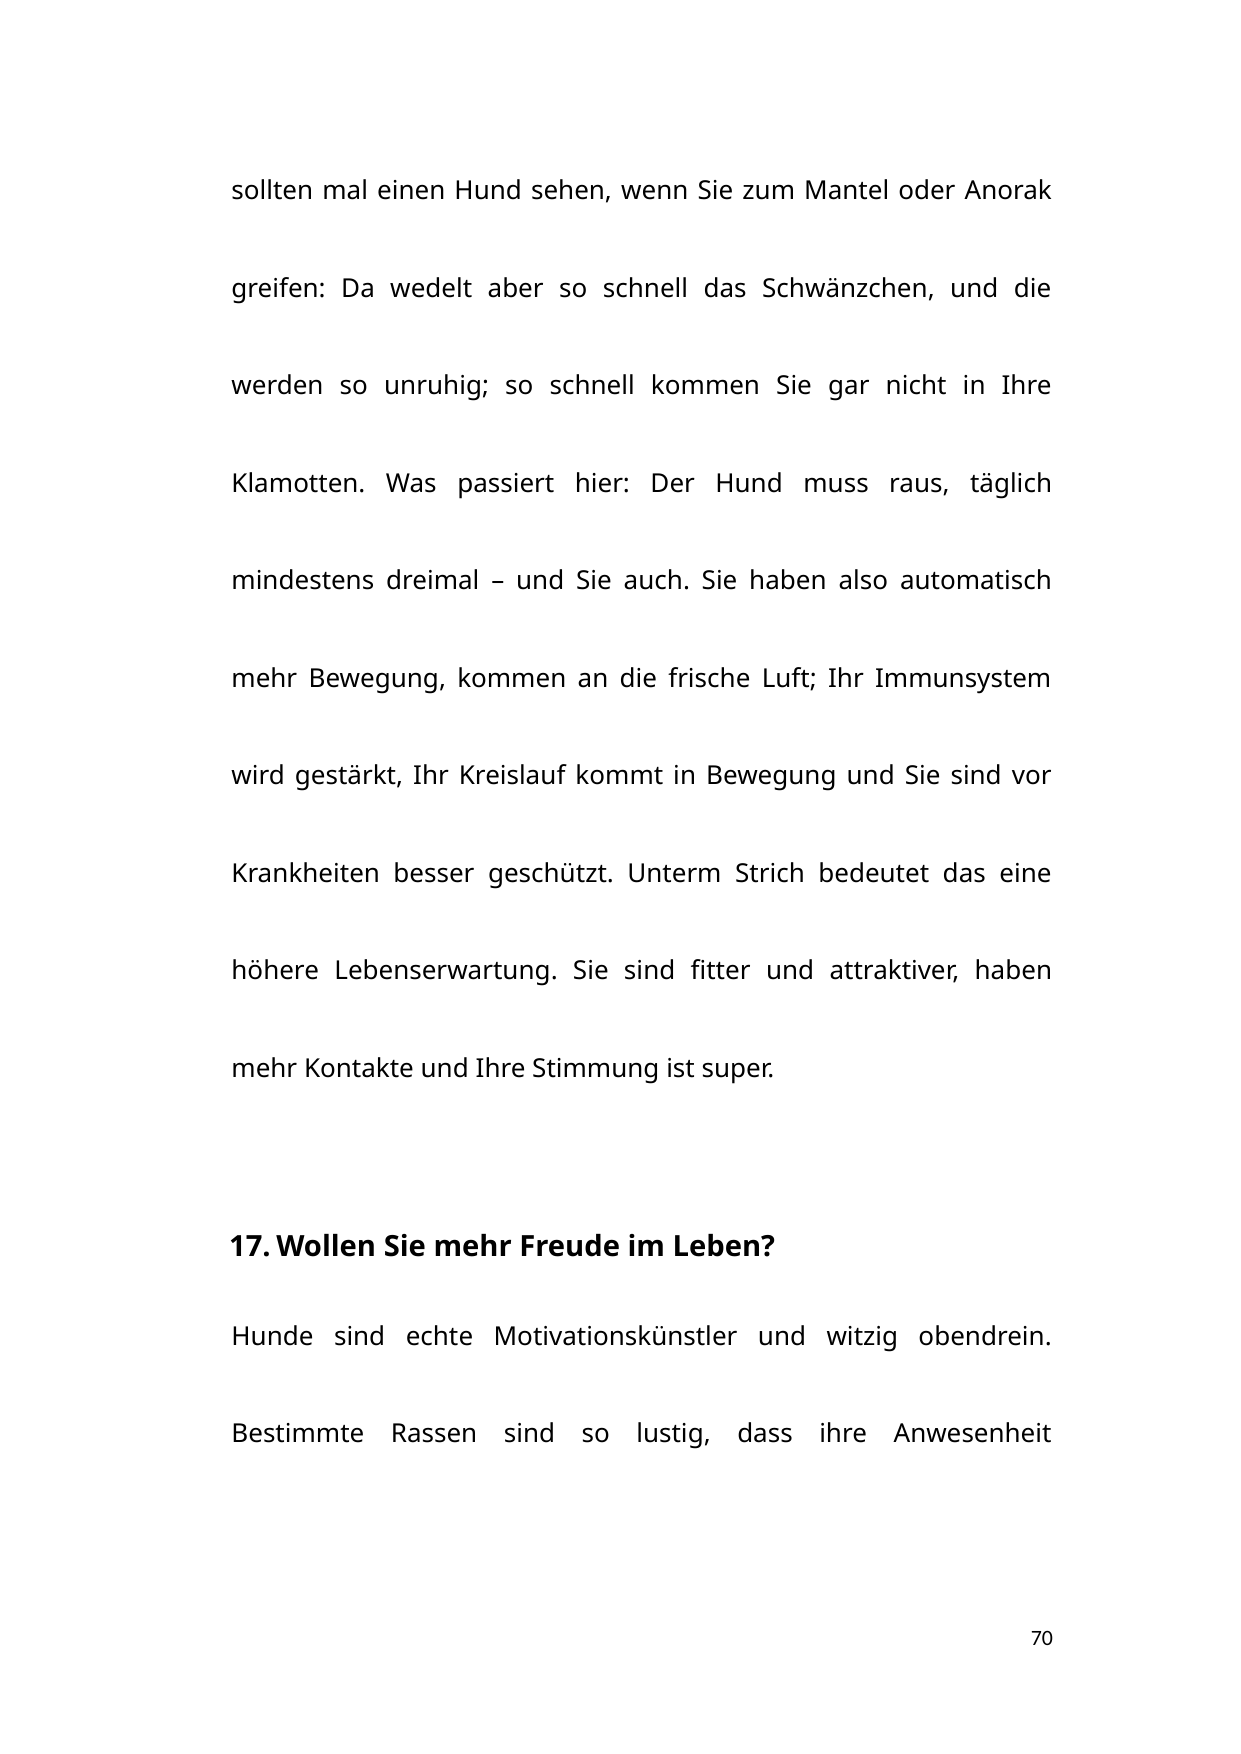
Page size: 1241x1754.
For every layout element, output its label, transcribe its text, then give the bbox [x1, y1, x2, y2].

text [231, 1302, 1053, 1465]
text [231, 157, 1053, 1099]
subtitle Wollen Sie mehr Freude im Leben? [229, 1212, 1053, 1277]
